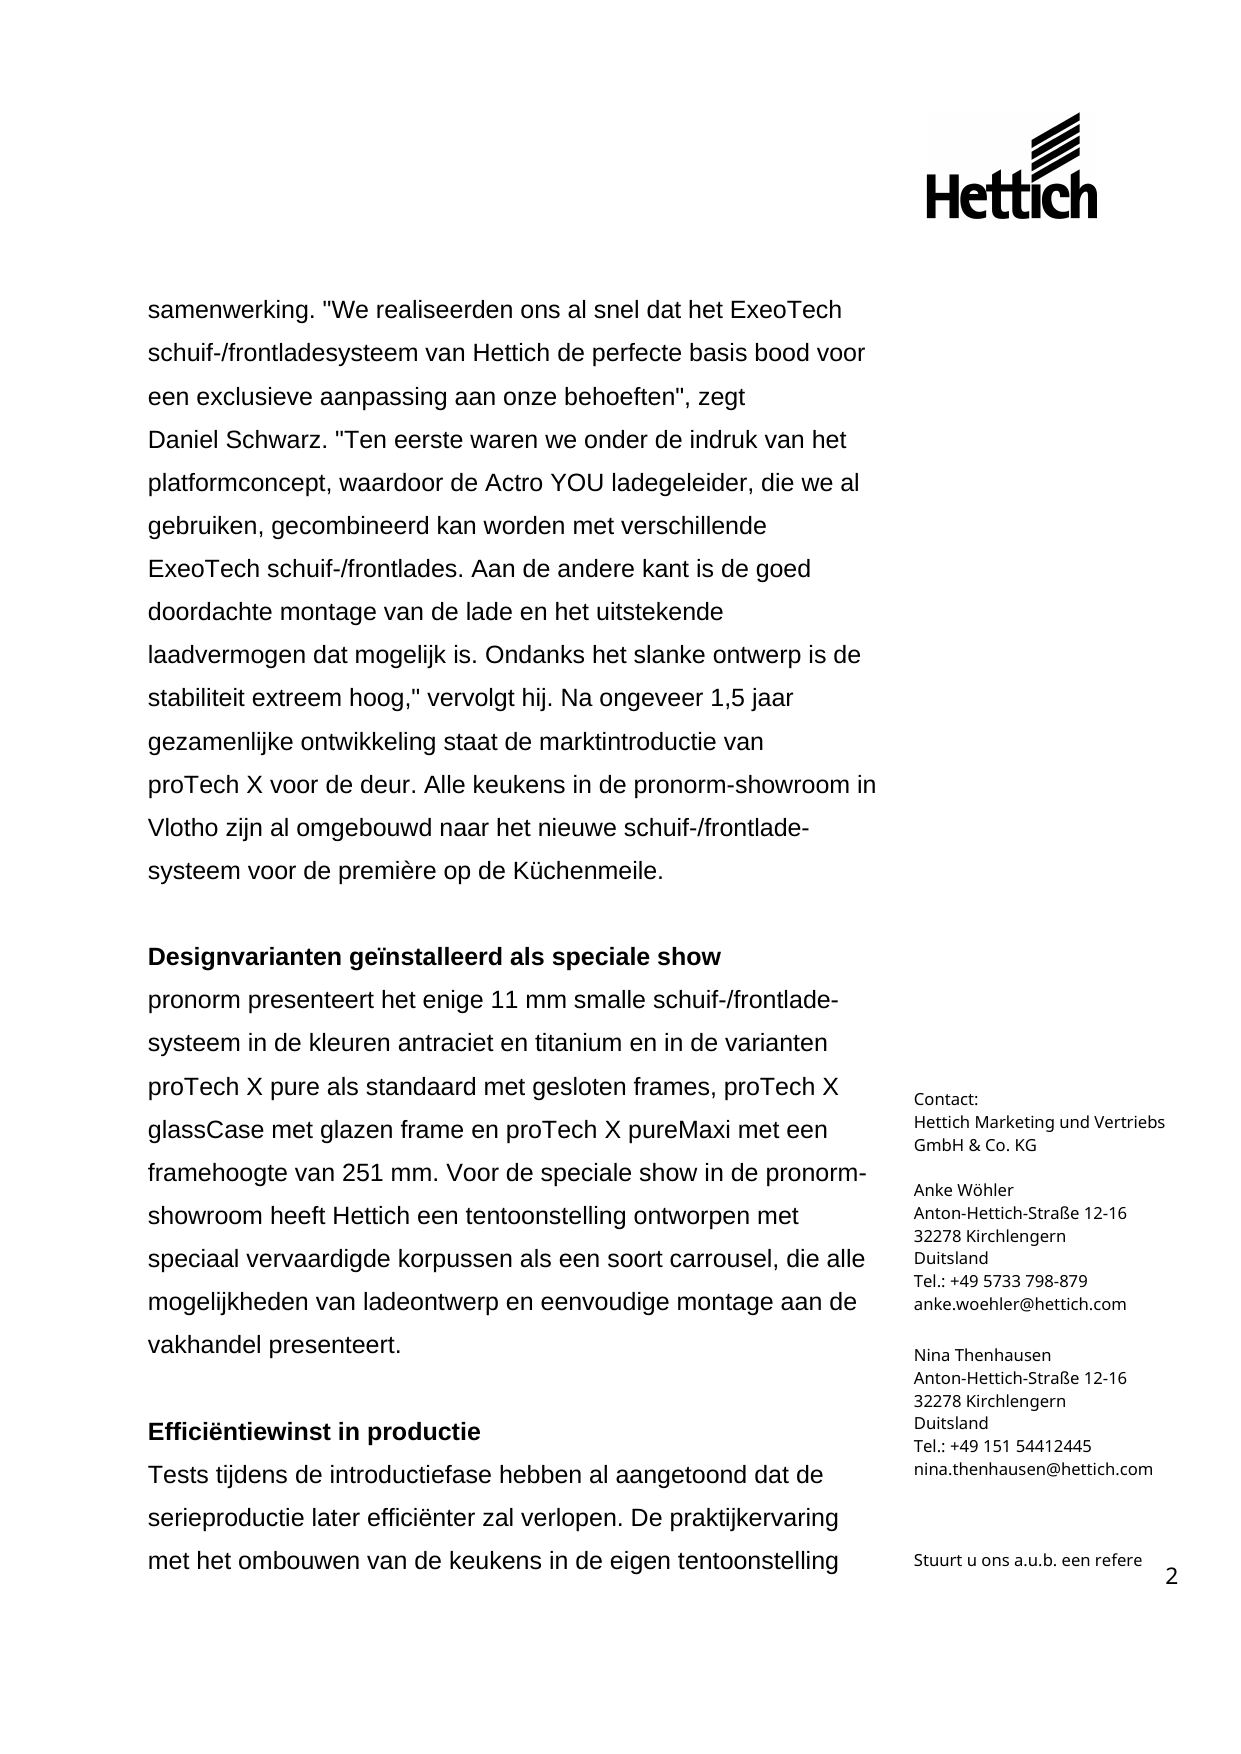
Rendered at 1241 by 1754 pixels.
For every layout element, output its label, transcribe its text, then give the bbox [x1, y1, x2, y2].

text Designvarianten geïnstalleerd als speciale show [148, 942, 886, 971]
text pronorm presenteert het enige 11 mm smalle schuif-/frontlade-systeem in de kleuren antraciet en titanium en in de varianten proTech X pure als standaard met gesloten frames, proTech X glassCase met glazen frame en proTech X pureMaxi met een framehoogte van 251 mm. Voor de speciale show in de pronorm-showroom heeft Hettich een tentoonstelling ontworpen met speciaal vervaardigde korpussen als een soort carrousel, die alle mogelijkheden van ladeontwerp en eenvoudige montage aan de vakhandel presenteert. [148, 985, 886, 1359]
text Efficiëntiewinst in productie [148, 1417, 886, 1445]
picture [926, 112, 1097, 219]
